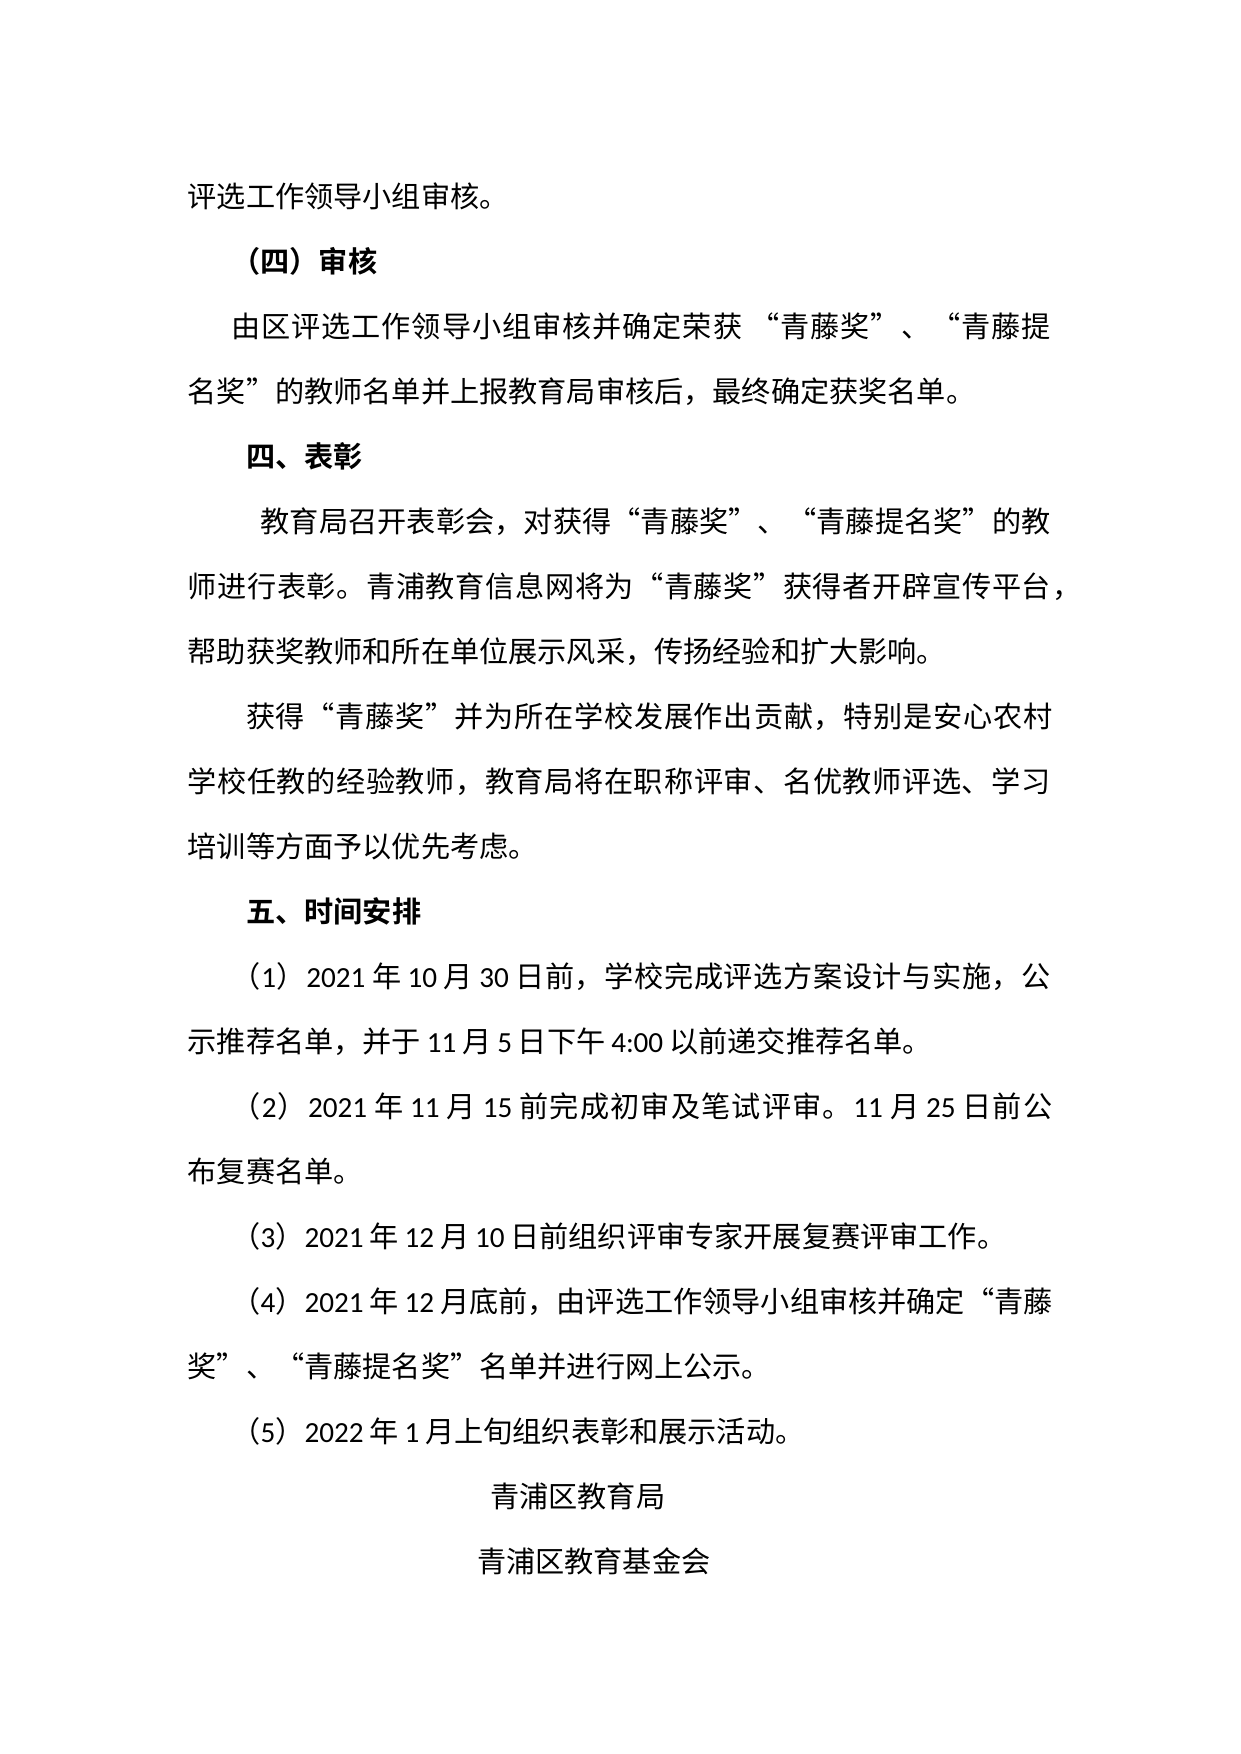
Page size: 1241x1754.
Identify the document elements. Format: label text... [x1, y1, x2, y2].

text 教育局召开表彰会，对获得“青藤奖”、“青藤提名奖”的教师进行表彰。青浦教育信息网将为“青藤奖”获得者开辟宣传平台，帮助获奖教师和所在单位展示风采，传扬经验和扩大影响。 [187, 487, 1053, 682]
text （3）2021年12月10日前组织评审专家开展复赛评审工作。 [187, 1202, 1053, 1267]
text 四、表彰 [187, 422, 1053, 487]
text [187, 162, 1053, 227]
text 获得“青藤奖”并为所在学校发展作出贡献，特别是安心农村学校任教的经验教师，教育局将在职称评审、名优教师评选、学习培训等方面予以优先考虑。 [187, 682, 1053, 877]
text （1）2021年10月30日前，学校完成评选方案设计与实施，公示推荐名单，并于11月5日下午4:00以前递交推荐名单。 [187, 942, 1053, 1072]
text （5）2022年1月上旬组织表彰和展示活动。 [187, 1397, 1053, 1462]
text 青浦区教育局 [187, 1462, 1053, 1527]
text 五、时间安排 [187, 877, 1053, 942]
text （四）审核 [187, 227, 1053, 292]
text 青浦区教育基金会 [187, 1527, 1053, 1592]
text 由区评选工作领导小组审核并确定荣获 “青藤奖”、“青藤提名奖”的教师名单并上报教育局审核后，最终确定获奖名单。 [187, 292, 1053, 422]
text （2）2021年11月15前完成初审及笔试评审。11月25日前公布复赛名单。 [187, 1072, 1053, 1202]
text （4）2021年12月底前，由评选工作领导小组审核并确定“青藤奖”、“青藤提名奖”名单并进行网上公示。 [187, 1267, 1053, 1397]
